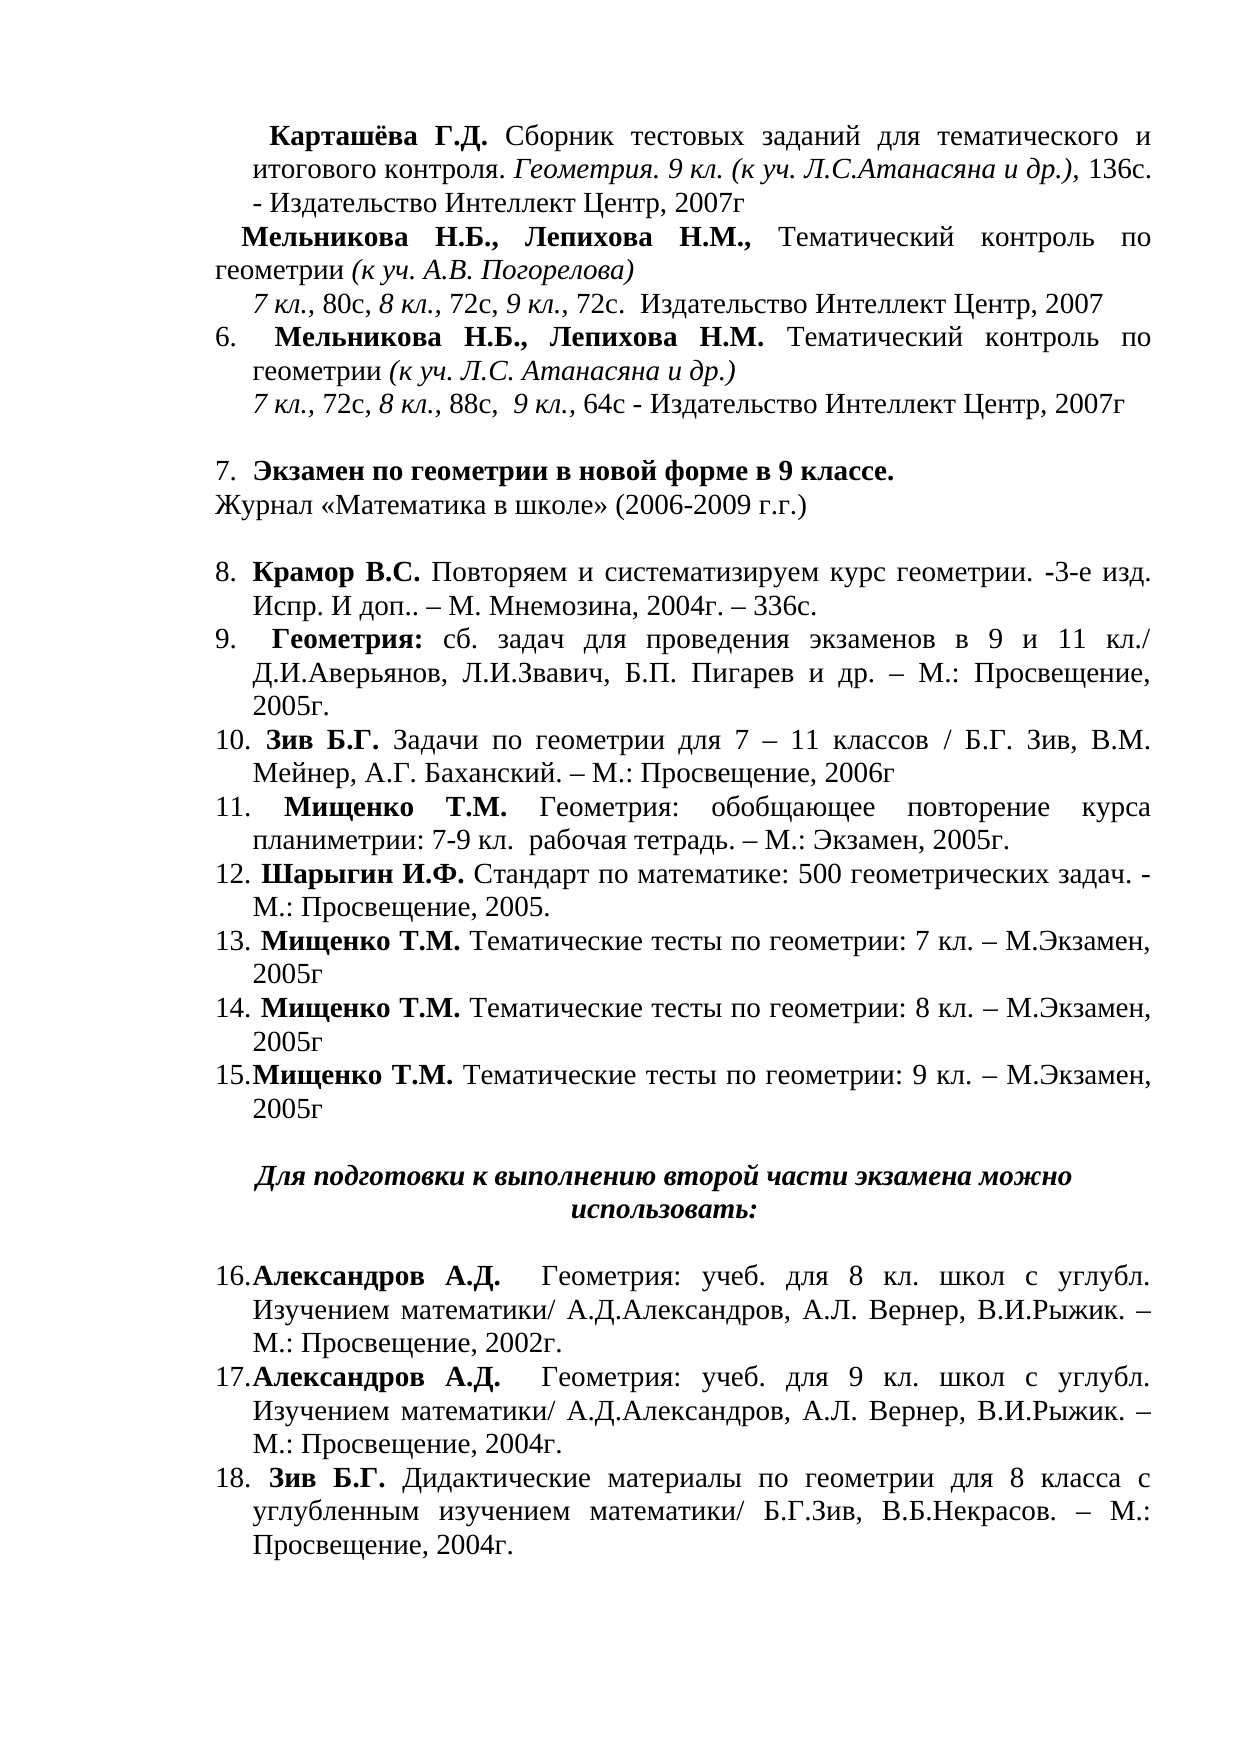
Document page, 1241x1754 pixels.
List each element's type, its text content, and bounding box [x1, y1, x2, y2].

text Журнал «Математика в школе» (2006-2009 г.г.) [177, 487, 1152, 521]
list Александров А.Д. Геометрия: учеб. для 8 кл. школ с углубл. Изучением математики/ А.Д.Александров, А.Л. Вернер, В.И.Рыжик. – М.: Просвещение, 2002г. [215, 1258, 1152, 1359]
text 7 кл., 80с, 8 кл., 72с, 9 кл., 72с. Издательство Интеллект Центр, 2007 [252, 286, 1152, 319]
list Мищенко Т.М. Геометрия: обобщающее повторение курса планиметрии: 7-9 кл. рабочая тетрадь. – М.: Экзамен, 2005г. [215, 789, 1152, 856]
list Мищенко Т.М. Тематические тесты по геометрии: 8 кл. – М.Экзамен, 2005г [215, 990, 1152, 1057]
list Шарыгин И.Ф. Стандарт по математике: 500 геометрических задач. - М.: Просвещение, 2005. [215, 856, 1152, 923]
list Мельникова Н.Б., Лепихова Н.М. Тематический контроль по геометрии (к уч. Л.С. Атанасяна и др.) [215, 319, 1152, 386]
list Крамор В.С. Повторяем и систематизируем курс геометрии. -3-е изд. Испр. И доп.. – М. Мнемозина, 2004г. – 336с. [215, 554, 1152, 621]
list Зив Б.Г. Задачи по геометрии для 7 – 11 классов / Б.Г. Зив, В.М. Мейнер, А.Г. Баханский. – М.: Просвещение, 2006г [215, 722, 1152, 789]
text Карташёва Г.Д. Сборник тестовых заданий для тематического и итогового контроля. Геометрия. 9 кл. (к уч. Л.С.Атанасяна и др.), 136с. - Издательство Интеллект Центр, 2007г [252, 118, 1152, 219]
list Экзамен по геометрии в новой форме в 9 классе. [215, 453, 1152, 487]
list Геометрия: сб. задач для проведения экзаменов в 9 и 11 кл./ Д.И.Аверьянов, Л.И.Звавич, Б.П. Пигарев и др. – М.: Просвещение, 2005г. [215, 621, 1152, 722]
list Зив Б.Г. Дидактические материалы по геометрии для 8 класса с углубленным изучением математики/ Б.Г.Зив, В.Б.Некрасов. – М.: Просвещение, 2004г. [215, 1460, 1152, 1560]
text Мельникова Н.Б., Лепихова Н.М., Тематический контроль по геометрии (к уч. А.В. Погорелова) [215, 219, 1152, 286]
list Мищенко Т.М. Тематические тесты по геометрии: 9 кл. – М.Экзамен, 2005г [215, 1057, 1152, 1124]
text Для подготовки к выполнению второй части экзамена можно использовать: [177, 1158, 1152, 1225]
list Мищенко Т.М. Тематические тесты по геометрии: 7 кл. – М.Экзамен, 2005г [215, 923, 1152, 990]
list Александров А.Д. Геометрия: учеб. для 9 кл. школ с углубл. Изучением математики/ А.Д.Александров, А.Л. Вернер, В.И.Рыжик. – М.: Просвещение, 2004г. [215, 1359, 1152, 1460]
text 7 кл., 72с, 8 кл., 88с, 9 кл., 64с - Издательство Интеллект Центр, 2007г [252, 386, 1152, 420]
